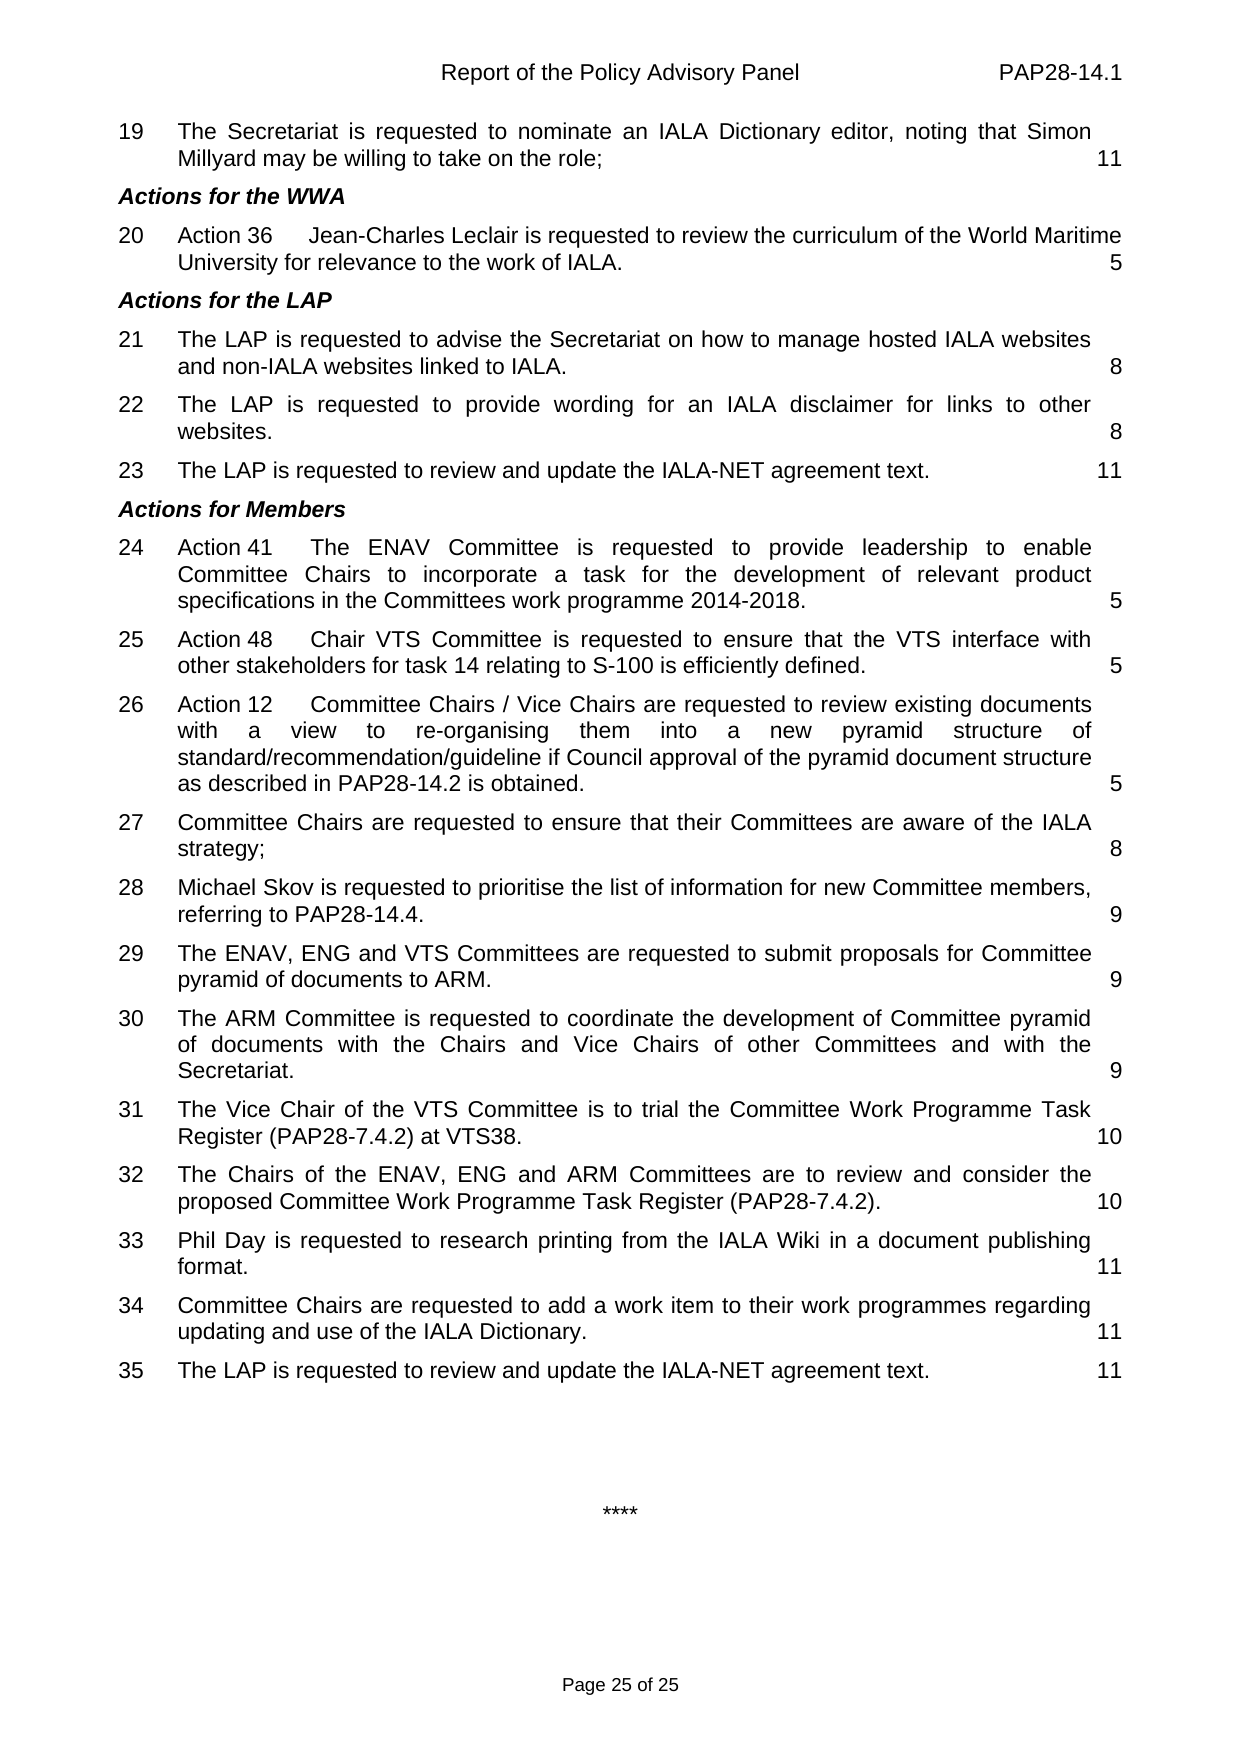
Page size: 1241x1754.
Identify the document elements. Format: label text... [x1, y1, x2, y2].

text Action 36 Jean-Charles Leclair is requested to review the curriculum of the World Maritime University for relevance to the work of IALA. 5 [118, 222, 1093, 275]
text The ARM Committee is requested to coordinate the development of Committee pyramid of documents with the Chairs and Vice Chairs of other Committees and with the Secretariat. 9 [118, 1005, 1093, 1084]
text The LAP is requested to review and update the IALA-NET agreement text. 11 [118, 1357, 1093, 1383]
text The LAP is requested to advise the Secretariat on how to manage hosted IALA websites and non-IALA websites linked to IALA. 8 [118, 326, 1093, 379]
text The LAP is requested to provide wording for an IALA disclaimer for links to other websites. 8 [118, 391, 1093, 444]
text The Vice Chair of the VTS Committee is to trial the Committee Work Programme Task Register (PAP28-7.4.2) at VTS38. 10 [118, 1096, 1093, 1149]
text Michael Skov is requested to prioritise the list of information for new Committee members, referring to PAP28-14.4. 9 [118, 874, 1093, 927]
text Action 12 Committee Chairs / Vice Chairs are requested to review existing documents with a view to re-organising them into a new pyramid structure of standard/recommendation/guideline if Council approval of the pyramid document structure as described in PAP28-14.2 is obtained. 5 [118, 691, 1093, 797]
subtitle Actions for the LAP [118, 287, 1122, 314]
subtitle Actions for the WWA [118, 183, 1122, 210]
text Committee Chairs are requested to add a work item to their work programmes regarding updating and use of the IALA Dictionary. 11 [118, 1292, 1093, 1344]
text The Chairs of the ENAV, ENG and ARM Committees are to review and consider the proposed Committee Work Programme Task Register (PAP28-7.4.2). 10 [118, 1161, 1093, 1214]
subtitle Actions for Members [118, 496, 1122, 522]
text The LAP is requested to review and update the IALA-NET agreement text. 11 [118, 457, 1093, 483]
text The ENAV, ENG and VTS Committees are requested to submit proposals for Committee pyramid of documents to ARM. 9 [118, 939, 1093, 992]
text The Secretariat is requested to nominate an IALA Dictionary editor, noting that Simon Millyard may be willing to take on the role; 11 [118, 118, 1093, 171]
text Action 48 Chair VTS Committee is requested to ensure that the VTS interface with other stakeholders for task 14 relating to S-100 is efficiently defined. 5 [118, 626, 1093, 679]
text Phil Day is requested to research printing from the IALA Wiki in a document publishing format. 11 [118, 1227, 1093, 1279]
text **** [118, 1501, 1122, 1528]
text Action 41 The ENAV Committee is requested to provide leadership to enable Committee Chairs to incorporate a task for the development of relevant product specifications in the Committees work programme 2014-2018. 5 [118, 534, 1093, 613]
text Committee Chairs are requested to ensure that their Committees are aware of the IALA strategy; 8 [118, 809, 1093, 862]
